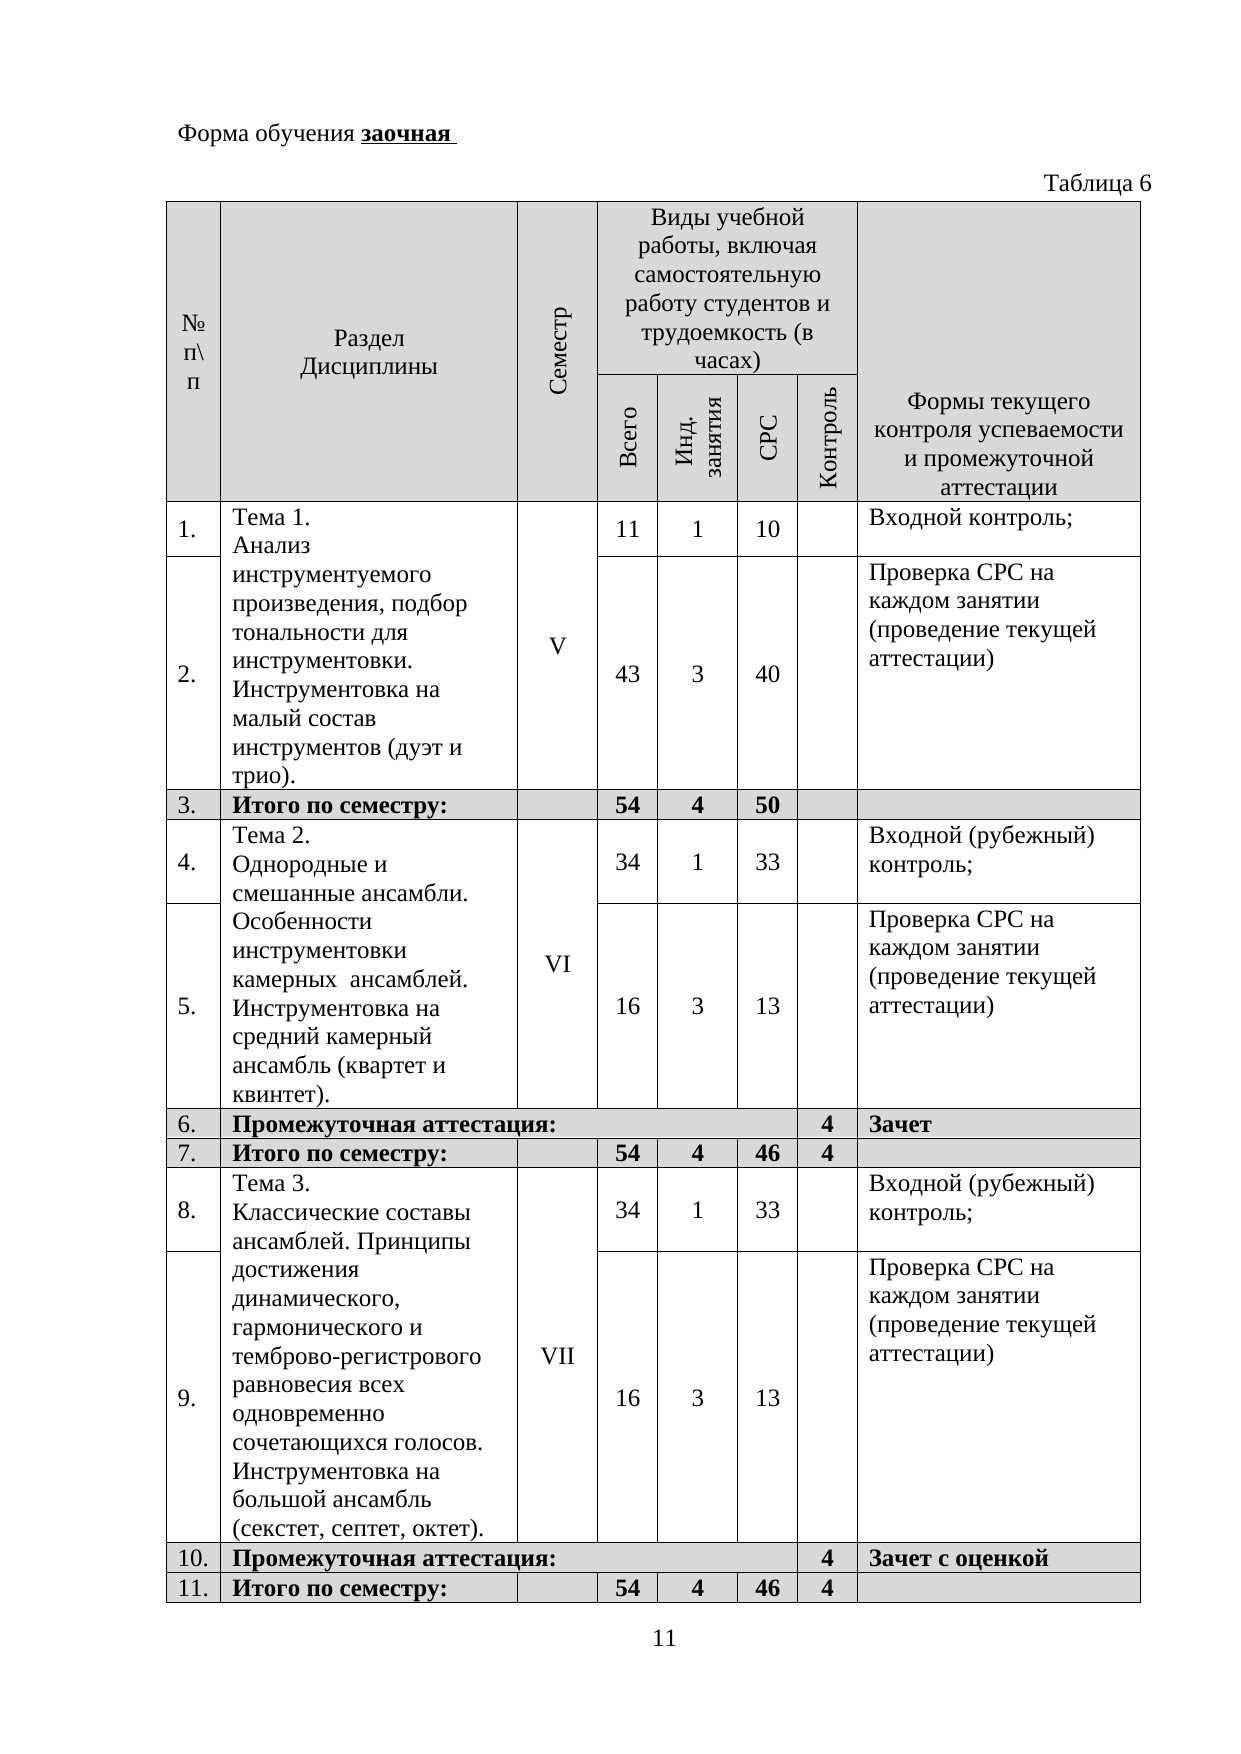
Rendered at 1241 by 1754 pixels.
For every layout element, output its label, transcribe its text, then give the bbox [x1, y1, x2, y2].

table_cell [518, 1573, 597, 1602]
table_header № п\п [167, 202, 220, 501]
text Форма обучения заочная [177, 118, 1152, 147]
table_cell 10 [738, 502, 797, 556]
table_cell Тема 1. Анализ инструментуемого произведения, подбор тональности для инструментовки. Инструментовка на малый состав инструментов (дуэт и трио). [221, 502, 517, 789]
table_cell [858, 1139, 1140, 1167]
table_cell 3 [658, 557, 737, 789]
table_cell [167, 502, 220, 556]
table_cell Инд. занятия [658, 375, 737, 501]
table_cell 43 [598, 557, 657, 789]
table_header Семестр [518, 202, 597, 501]
table_header Формы текущего контроля успеваемости и промежуточной аттестации [858, 202, 1140, 501]
table_cell 11 [598, 502, 657, 556]
table_cell [798, 790, 857, 819]
table_cell [798, 820, 857, 903]
table_cell 4 [658, 1139, 737, 1167]
table_cell Итого по семестру: [221, 1573, 517, 1602]
table_cell [858, 1573, 1140, 1602]
table_cell 4 [798, 1109, 857, 1137]
table_cell 33 [738, 1168, 797, 1251]
table_cell 16 [598, 1252, 657, 1542]
table_cell 4 [798, 1573, 857, 1602]
table_cell Итого по семестру: [221, 1139, 517, 1167]
table_cell 3 [658, 1252, 737, 1542]
table_cell [167, 1168, 220, 1251]
table_cell Тема 2. Однородные и смешанные ансамбли. Особенности инструментовки камерных ансамблей. Инструментовка на средний камерный ансамбль (квартет и квинтет). [221, 820, 517, 1108]
table_cell 54 [598, 1573, 657, 1602]
table_cell 4 [658, 1573, 737, 1602]
table_header Раздел Дисциплины [221, 202, 517, 501]
text Таблица 6 [177, 168, 1152, 197]
table_cell Всего [598, 375, 657, 501]
table_cell Зачет с оценкой [858, 1543, 1140, 1572]
table_cell 1 [658, 1168, 737, 1251]
table_cell V [518, 502, 597, 789]
table_cell 50 [738, 790, 797, 819]
table_cell Тема 3. Классические составы ансамблей. Принципы достижения динамического, гармонического и темброво-регистрового равновесия всех одновременно сочетающихся голосов. Инструментовка на большой ансамбль (секстет, септет, октет). [221, 1168, 517, 1542]
table_cell 13 [738, 1252, 797, 1542]
table_cell 4 [798, 1139, 857, 1167]
table_cell [798, 1168, 857, 1251]
table_cell [167, 1573, 220, 1602]
table_cell Итого по семестру: [221, 790, 517, 819]
table_cell 46 [738, 1139, 797, 1167]
table_cell 3 [658, 904, 737, 1108]
table_cell [518, 790, 597, 819]
table_cell [798, 904, 857, 1108]
table_cell СРС [738, 375, 797, 501]
table_cell 40 [738, 557, 797, 789]
table_cell [518, 1139, 597, 1167]
table_cell Входной (рубежный) контроль; [858, 1168, 1140, 1251]
table_cell Промежуточная аттестация: [221, 1109, 797, 1137]
table_cell [167, 1109, 220, 1137]
table_cell 34 [598, 820, 657, 903]
table_cell [167, 904, 220, 1108]
table_cell [798, 502, 857, 556]
table_header Виды учебной работы, включая самостоятельную работу студентов и трудоемкость (в часах) [598, 202, 857, 374]
table_cell 13 [738, 904, 797, 1108]
table_cell 4 [658, 790, 737, 819]
table_cell [798, 1252, 857, 1542]
table_cell [167, 557, 220, 789]
table_cell 4 [798, 1543, 857, 1572]
table_cell [167, 790, 220, 819]
table_cell 54 [598, 1139, 657, 1167]
table_cell Контроль [798, 375, 857, 501]
table_cell 1 [658, 820, 737, 903]
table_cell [858, 1252, 1140, 1542]
table_cell [167, 1543, 220, 1572]
table_cell Проверка СРС на каждом занятии (проведение текущей аттестации) [858, 557, 1140, 789]
table_cell [167, 820, 220, 903]
table_cell 1 [658, 502, 737, 556]
table_cell [167, 1139, 220, 1167]
table_cell [167, 1252, 220, 1542]
table_cell 16 [598, 904, 657, 1108]
table_cell Входной (рубежный) контроль; [858, 820, 1140, 903]
table_cell 33 [738, 820, 797, 903]
table_cell Проверка СРС на каждом занятии (проведение текущей аттестации) [858, 904, 1140, 1108]
table_cell 46 [738, 1573, 797, 1602]
table_cell 54 [598, 790, 657, 819]
table_cell VI [518, 820, 597, 1108]
table_cell VII [518, 1168, 597, 1542]
table_cell Входной контроль; [858, 502, 1140, 556]
table_cell Зачет [858, 1109, 1140, 1137]
table_cell Промежуточная аттестация: [221, 1543, 797, 1572]
table_cell 34 [598, 1168, 657, 1251]
table_cell [858, 790, 1140, 819]
table_cell [798, 557, 857, 789]
